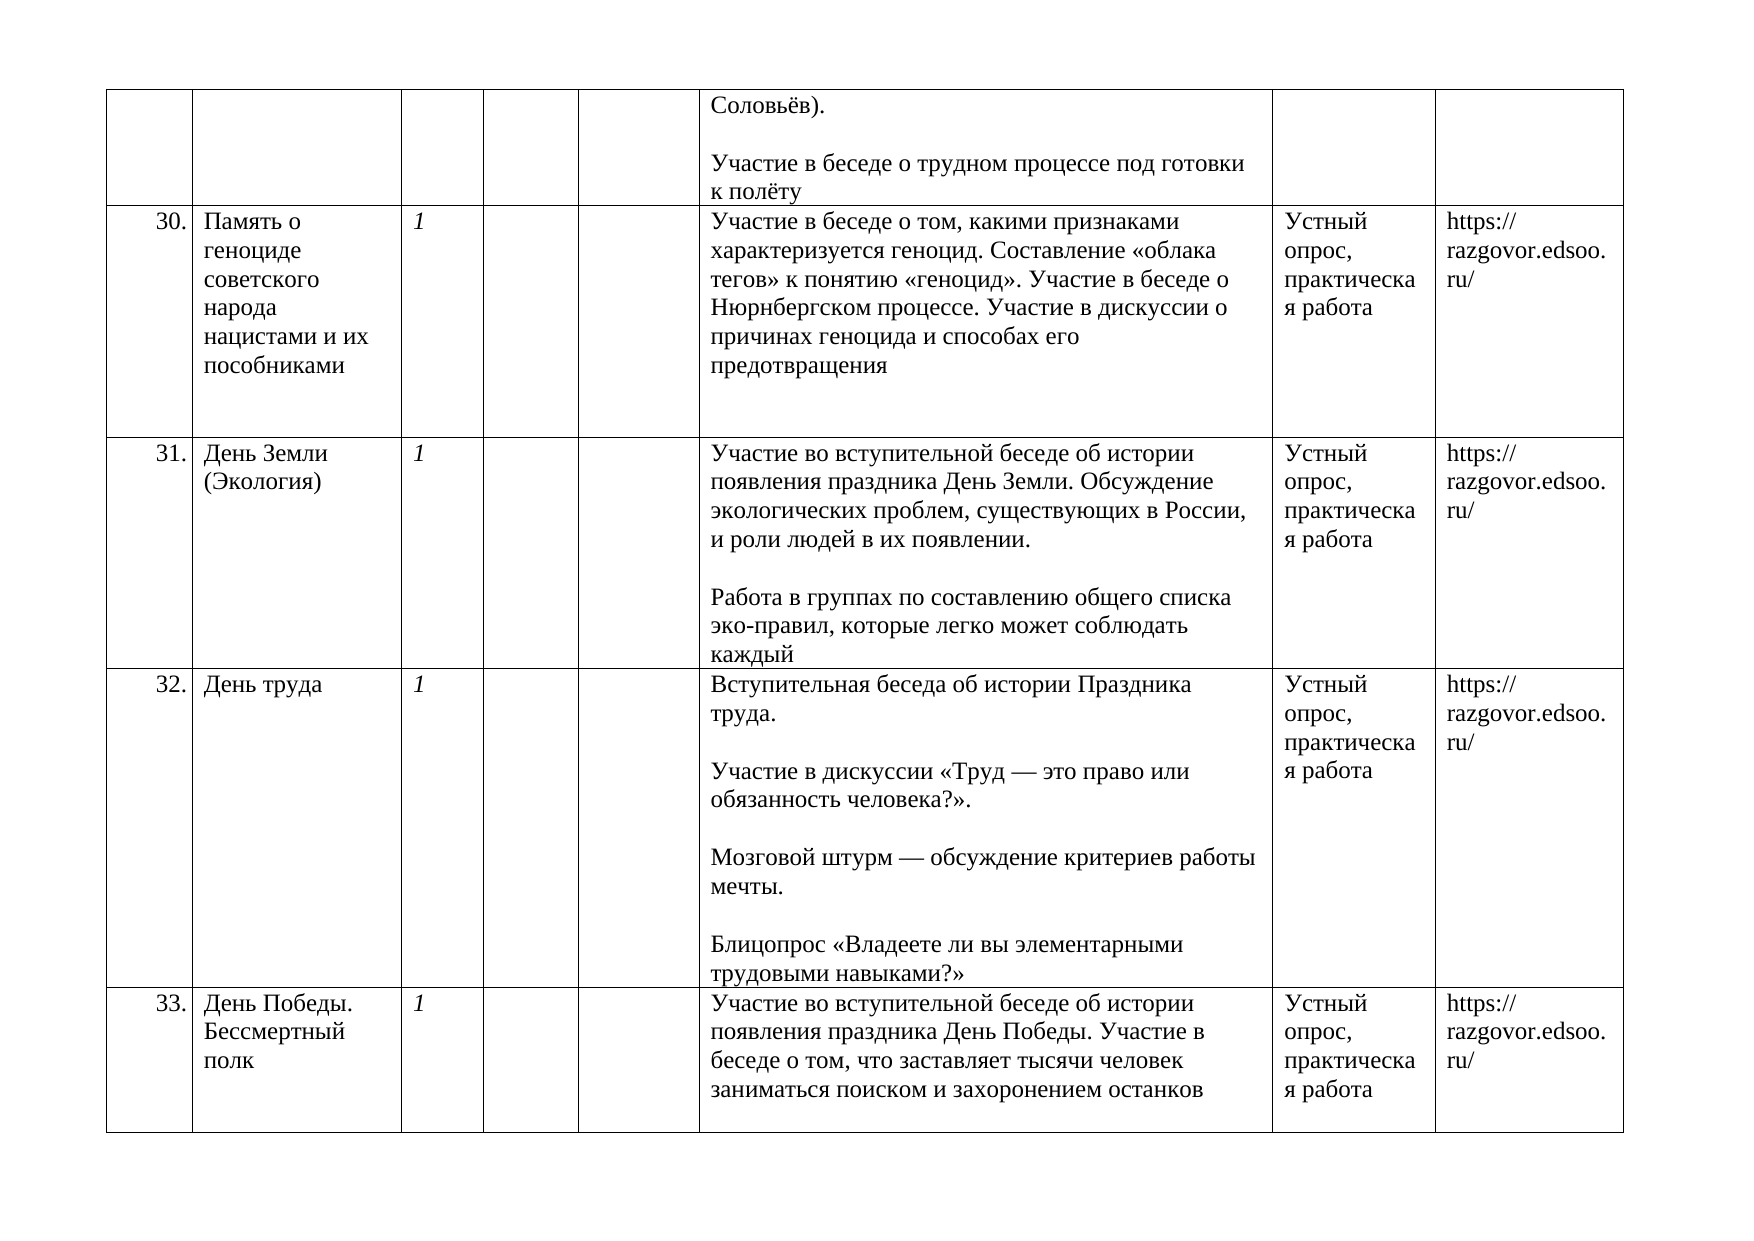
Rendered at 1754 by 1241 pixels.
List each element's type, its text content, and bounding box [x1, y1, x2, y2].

table_cell Участие в беседе о том, какими признаками характеризуется геноцид. Составление «облака тегов» к понятию «геноцид». Участие в беседе о Нюрнбергском процессе. Участие в дискуссии о причинах геноцида и способах его предотвращения [700, 206, 1272, 437]
table_cell Устный опрос, практическая работа [1273, 438, 1435, 668]
table_cell [107, 206, 192, 437]
table_cell [579, 90, 699, 205]
table_cell 1 [402, 669, 483, 987]
table_cell 1 [402, 90, 483, 205]
table_cell https://razgovor.edsoo.ru/ [1436, 669, 1623, 987]
table_cell [484, 669, 578, 987]
table_cell [484, 988, 578, 1132]
table_cell Память о геноциде советского народа нацистами и их пособниками [193, 206, 401, 437]
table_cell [193, 90, 401, 205]
table_cell [107, 669, 192, 987]
table_cell [484, 438, 578, 668]
table_cell Устный опрос, практическая работа [1273, 206, 1435, 437]
table_cell 1 [402, 438, 483, 668]
table_cell [484, 206, 578, 437]
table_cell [1273, 988, 1435, 1132]
table_cell [107, 438, 192, 668]
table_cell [1436, 988, 1623, 1132]
table_cell День Земли (Экология) [193, 438, 401, 668]
table_cell Устный опрос, практическая работа [1273, 669, 1435, 987]
table_cell [579, 669, 699, 987]
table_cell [193, 988, 401, 1132]
table_cell Вступительная беседа об истории Праздника труда. Участие в дискуссии «Труд — это право или обязанность человека?». Мозговой штурм — обсуждение критериев работы мечты. Блицопрос «Владеете ли вы элементарными трудовыми навыками?» [700, 669, 1272, 987]
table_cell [1273, 90, 1435, 205]
table_cell https://razgovor.edsoo.ru/ [1436, 206, 1623, 437]
table_cell [579, 206, 699, 437]
table_cell [579, 438, 699, 668]
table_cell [700, 90, 1272, 205]
table_cell День труда [193, 669, 401, 987]
table_cell https://razgovor.edsoo.ru/ [1436, 438, 1623, 668]
table_cell [579, 988, 699, 1132]
table_cell [484, 90, 578, 205]
table_cell Участие во вступительной беседе об истории появления праздника День Земли. Обсуждение экологических проблем, существующих в России, и роли людей в их появлении. Работа в группах по составлению общего списка эко-правил, которые легко может соблюдать каждый [700, 438, 1272, 668]
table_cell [700, 988, 1272, 1132]
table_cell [1436, 90, 1623, 205]
table_cell 1 [402, 206, 483, 437]
table_cell 1 [402, 988, 483, 1132]
table_cell [107, 90, 192, 205]
table_cell [107, 988, 192, 1132]
